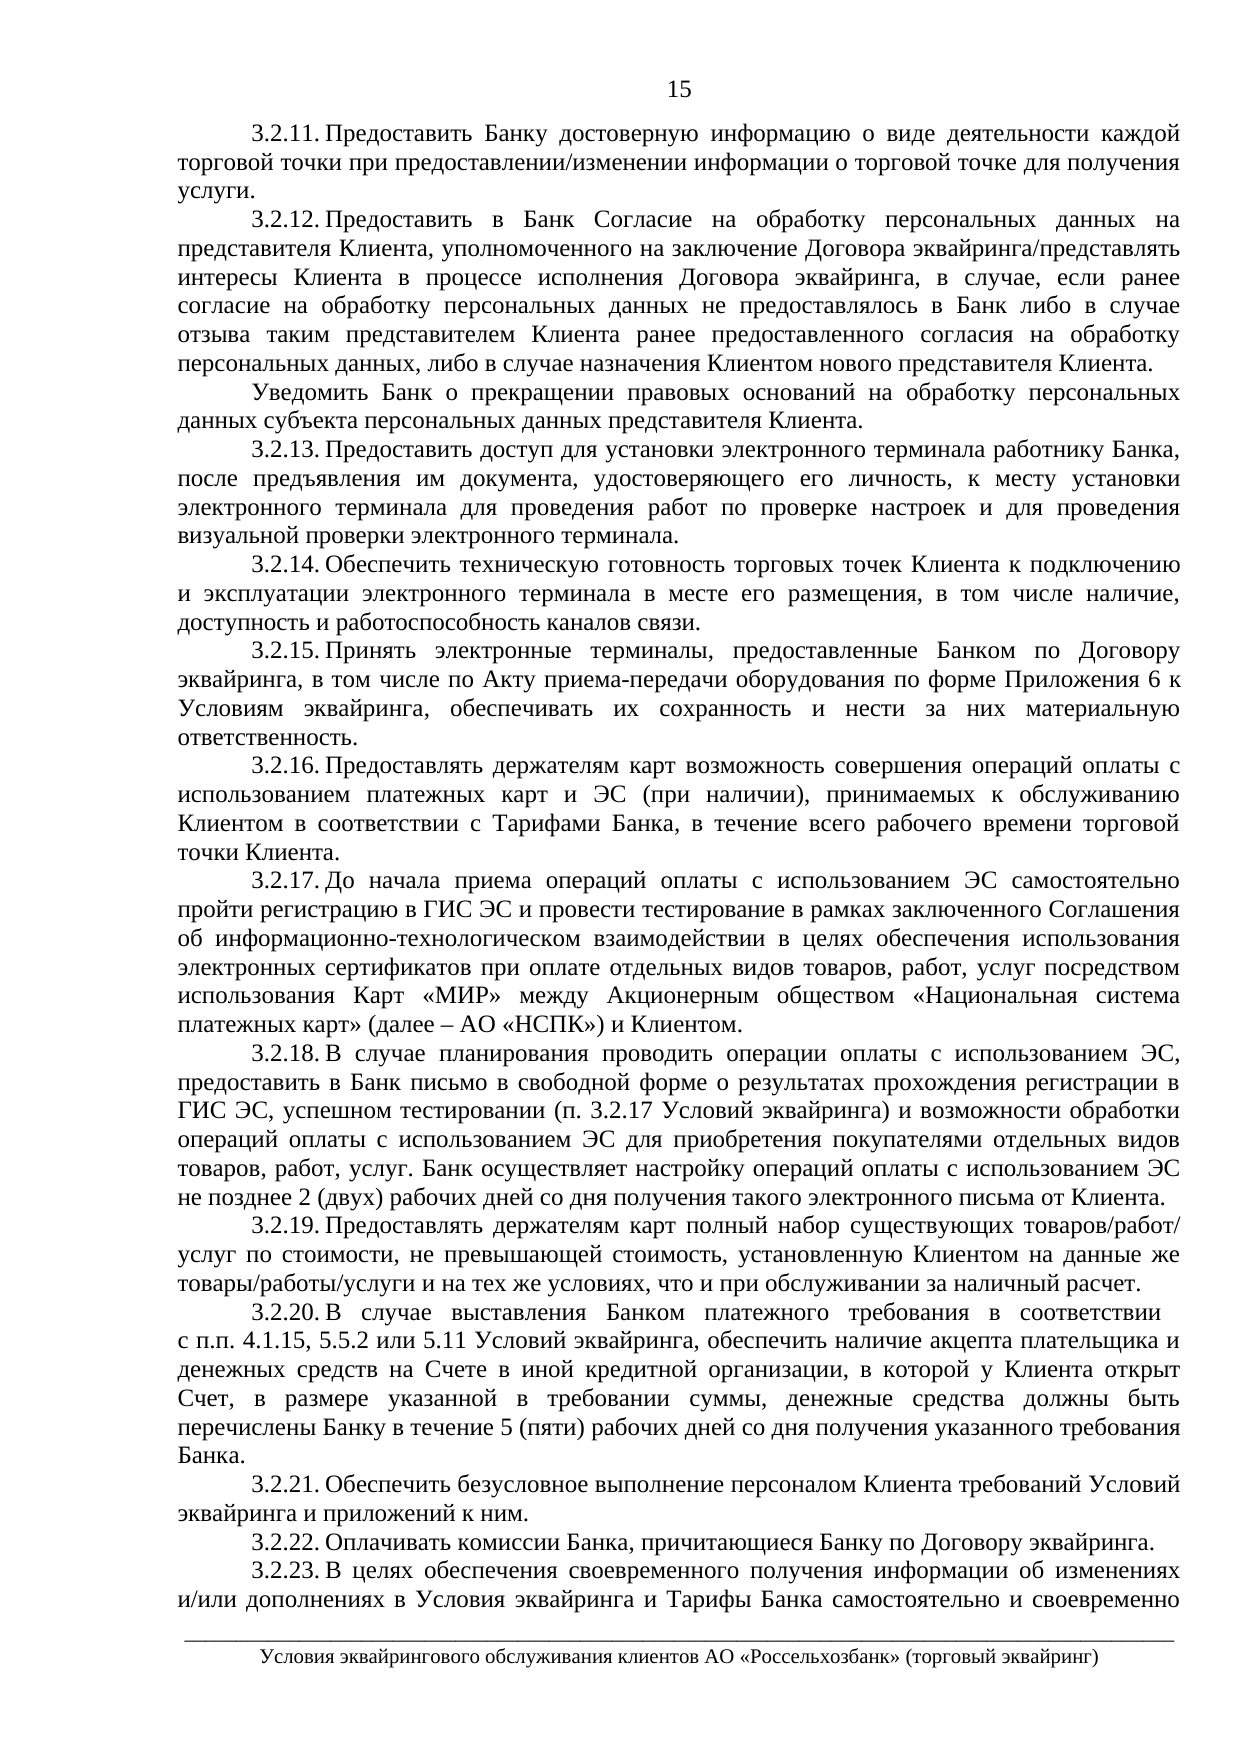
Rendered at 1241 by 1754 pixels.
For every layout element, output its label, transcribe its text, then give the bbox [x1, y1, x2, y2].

subtitle Предоставить в Банк Согласие на обработку персональных данных на представителя Клиента, уполномоченного на заключение Договора эквайринга/представлять интересы Клиента в процессе исполнения Договора эквайринга, в случае, если ранее согласие на обработку персональных данных не предоставлялось в Банк либо в случае отзыва таким представителем Клиента ранее предоставленного согласия на обработку персональных данных, либо в случае назначения Клиентом нового представителя Клиента. [177, 204, 1181, 377]
subtitle Предоставлять держателям карт возможность совершения операций оплаты с использованием платежных карт и ЭС (при наличии), принимаемых к обслуживанию Клиентом в соответствии с Тарифами Банка, в течение всего рабочего времени торговой точки Клиента. [177, 751, 1181, 866]
subtitle Принять электронные терминалы, предоставленные Банком по Договору эквайринга, в том числе по Акту приема-передачи оборудования по форме Приложения 6 к Условиям эквайринга, обеспечивать их сохранность и нести за них материальную ответственность. [177, 636, 1181, 751]
subtitle Оплачивать комиссии Банка, причитающиеся Банку по Договору эквайринга. [177, 1527, 1181, 1556]
subtitle Предоставить Банку достоверную информацию о виде деятельности каждой торговой точки при предоставлении/изменении информации о торговой точке для получения услуги. [177, 118, 1181, 204]
subtitle Обеспечить техническую готовность торговых точек Клиента к подключению и эксплуатации электронного терминала в месте его размещения, в том числе наличие, доступность и работоспособность каналов связи. [177, 549, 1181, 636]
subtitle Предоставлять держателям карт полный набор существующих товаров/работ/ услуг по стоимости, не превышающей стоимость, установленную Клиентом на данные же товары/работы/услуги и на тех же условиях, что и при обслуживании за наличный расчет. [177, 1211, 1181, 1297]
subtitle В случае выставления Банком платежного требования в соответствии с п.п. 4.1.15, 5.5.2 или 5.11 Условий эквайринга, обеспечить наличие акцепта плательщика и денежных средств на Счете в иной кредитной организации, в которой у Клиента открыт Счет, в размере указанной в требовании суммы, денежные средства должны быть перечислены Банку в течение 5 (пяти) рабочих дней со дня получения указанного требования Банка. [177, 1297, 1181, 1469]
subtitle В случае планирования проводить операции оплаты с использованием ЭС, предоставить в Банк письмо в свободной форме о результатах прохождения регистрации в ГИС ЭС, успешном тестировании (п. 3.2.17 Условий эквайринга) и возможности обработки операций оплаты с использованием ЭС для приобретения покупателями отдельных видов товаров, работ, услуг. Банк осуществляет настройку операций оплаты с использованием ЭС не позднее 2 (двух) рабочих дней со дня получения такого электронного письма от Клиента. [177, 1038, 1181, 1211]
subtitle Обеспечить безусловное выполнение персоналом Клиента требований Условий эквайринга и приложений к ним. [177, 1469, 1181, 1527]
subtitle До начала приема операций оплаты с использованием ЭС самостоятельно пройти регистрацию в ГИС ЭС и провести тестирование в рамках заключенного Соглашения об информационно-технологическом взаимодействии в целях обеспечения использования электронных сертификатов при оплате отдельных видов товаров, работ, услуг посредством использования Карт «МИР» между Акционерным обществом «Национальная система платежных карт» (далее – АО «НСПК») и Клиентом. [177, 866, 1181, 1038]
subtitle Уведомить Банк о прекращении правовых оснований на обработку персональных данных субъекта персональных данных представителя Клиента. [177, 377, 1181, 434]
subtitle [177, 1556, 1181, 1613]
subtitle Предоставить доступ для установки электронного терминала работнику Банка, после предъявления им документа, удостоверяющего его личность, к месту установки электронного терминала для проведения работ по проверке настроек и для проведения визуальной проверки электронного терминала. [177, 434, 1181, 549]
